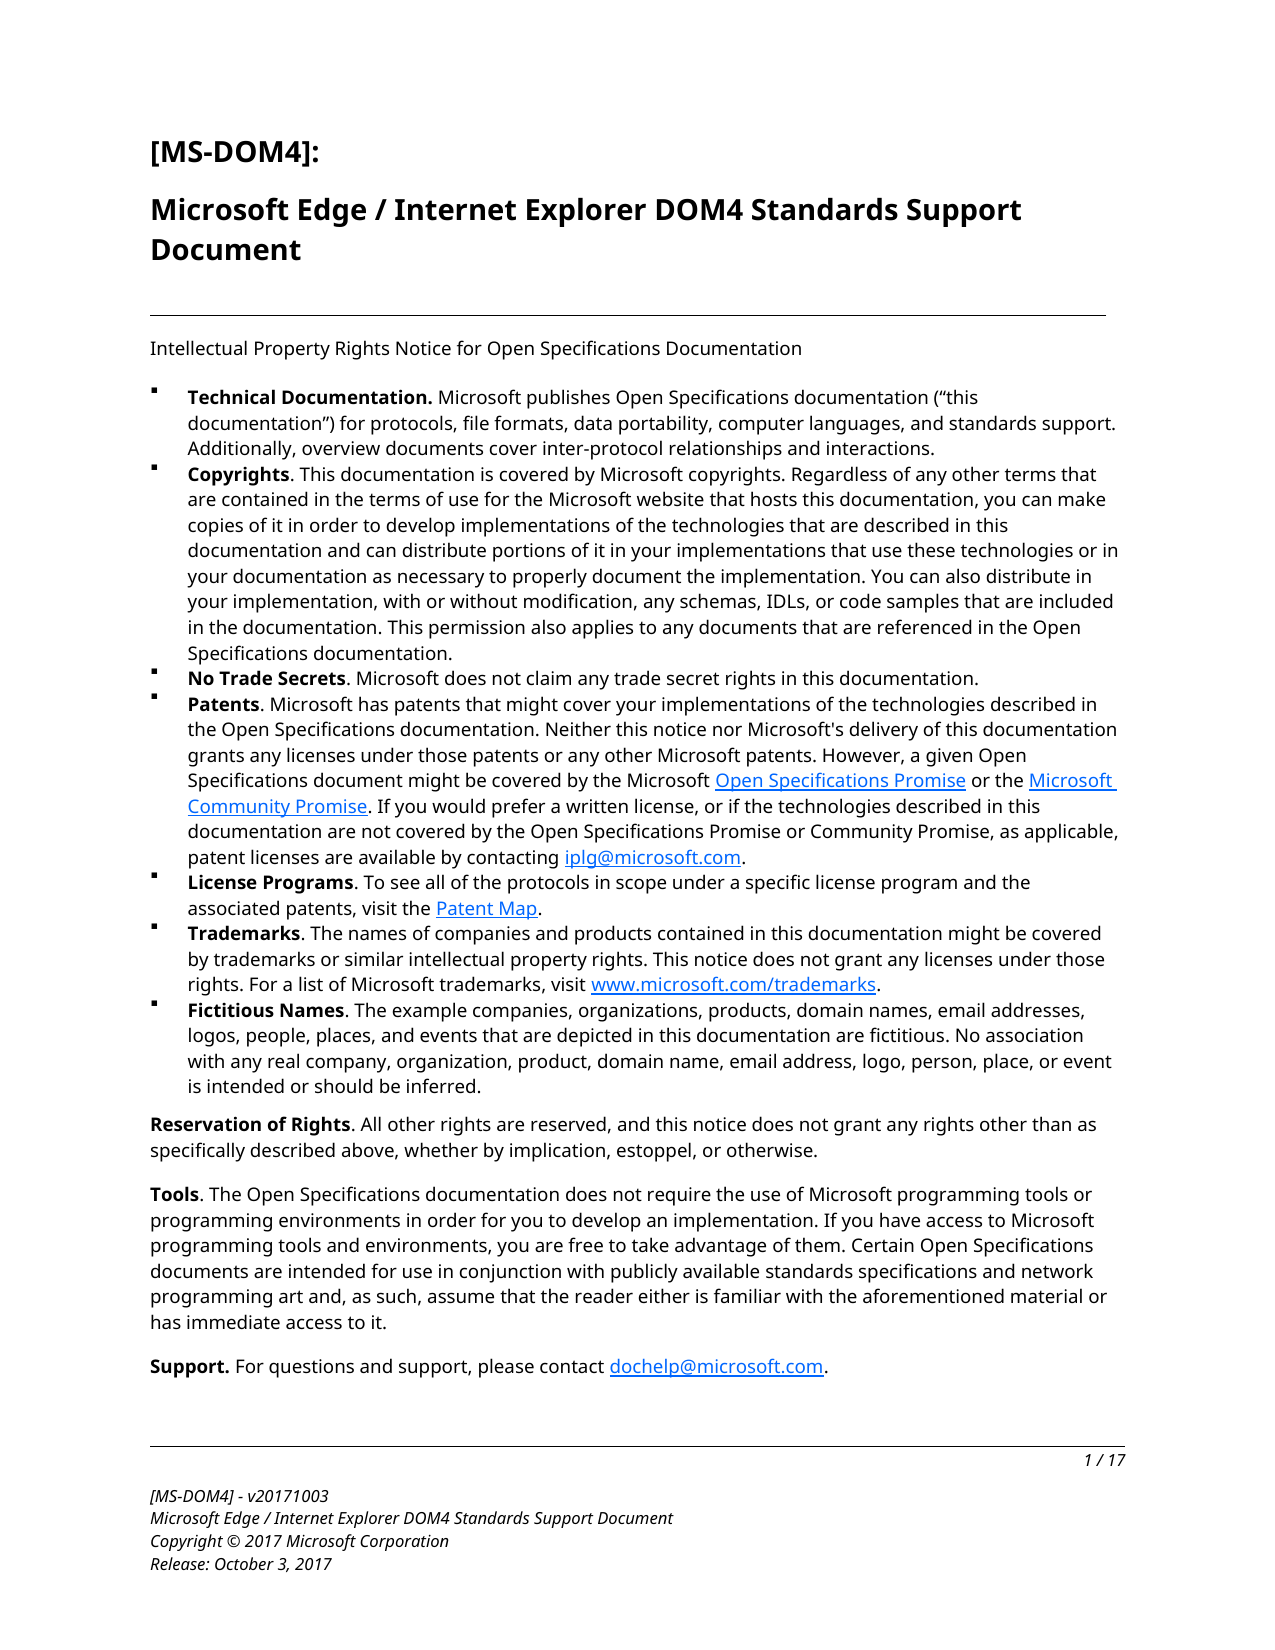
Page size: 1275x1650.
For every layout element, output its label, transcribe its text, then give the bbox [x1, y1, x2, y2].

text Reservation of Rights. All other rights are reserved, and this notice does not grant any rights other than as specifically described above, whether by implication, estoppel, or otherwise. [150, 1112, 1125, 1163]
list No Trade Secrets. Microsoft does not claim any trade secret rights in this documentation. [150, 665, 1125, 691]
list Trademarks. The names of companies and products contained in this documentation might be covered by trademarks or similar intellectual property rights. This notice does not grant any licenses under those rights. For a list of Microsoft trademarks, visit www.microsoft.com/trademarks. [150, 921, 1125, 997]
text Intellectual Property Rights Notice for Open Specifications Documentation [150, 335, 1125, 361]
text [MS-DOM4]: [150, 131, 1125, 171]
list Fictitious Names. The example companies, organizations, products, domain names, email addresses, logos, people, places, and events that are depicted in this documentation are fictitious. No association with any real company, organization, product, domain name, email address, logo, person, place, or event is intended or should be inferred. [150, 997, 1125, 1099]
list Technical Documentation. Microsoft publishes Open Specifications documentation (“this documentation”) for protocols, file formats, data portability, computer languages, and standards support. Additionally, overview documents cover inter-protocol relationships and interactions. [150, 384, 1125, 461]
list Patents. Microsoft has patents that might cover your implementations of the technologies described in the Open Specifications documentation. Neither this notice nor Microsoft's delivery of this documentation grants any licenses under those patents or any other Microsoft patents. However, a given Open Specifications document might be covered by the Microsoft Open Specifications Promise or the Microsoft Community Promise. If you would prefer a written license, or if the technologies described in this documentation are not covered by the Open Specifications Promise or Community Promise, as applicable, patent licenses are available by contacting iplg@microsoft.com. [150, 691, 1125, 869]
list License Programs. To see all of the protocols in scope under a specific license program and the associated patents, visit the Patent Map. [150, 869, 1125, 921]
list Copyrights. This documentation is covered by Microsoft copyrights. Regardless of any other terms that are contained in the terms of use for the Microsoft website that hosts this documentation, you can make copies of it in order to develop implementations of the technologies that are described in this documentation and can distribute portions of it in your implementations that use these technologies or in your documentation as necessary to properly document the implementation. You can also distribute in your implementation, with or without modification, any schemas, IDLs, or code samples that are included in the documentation. This permission also applies to any documents that are referenced in the Open Specifications documentation. [150, 461, 1125, 665]
text Tools. The Open Specifications documentation does not require the use of Microsoft programming tools or programming environments in order for you to develop an implementation. If you have access to Microsoft programming tools and environments, you are free to take advantage of them. Certain Open Specifications documents are intended for use in conjunction with publicly available standards specifications and network programming art and, as such, assume that the reader either is familiar with the aforementioned material or has immediate access to it. [150, 1181, 1125, 1334]
text Microsoft Edge / Internet Explorer DOM4 Standards Support Document [150, 190, 1125, 269]
text Support. For questions and support, please contact dochelp@microsoft.com. [150, 1353, 1125, 1379]
